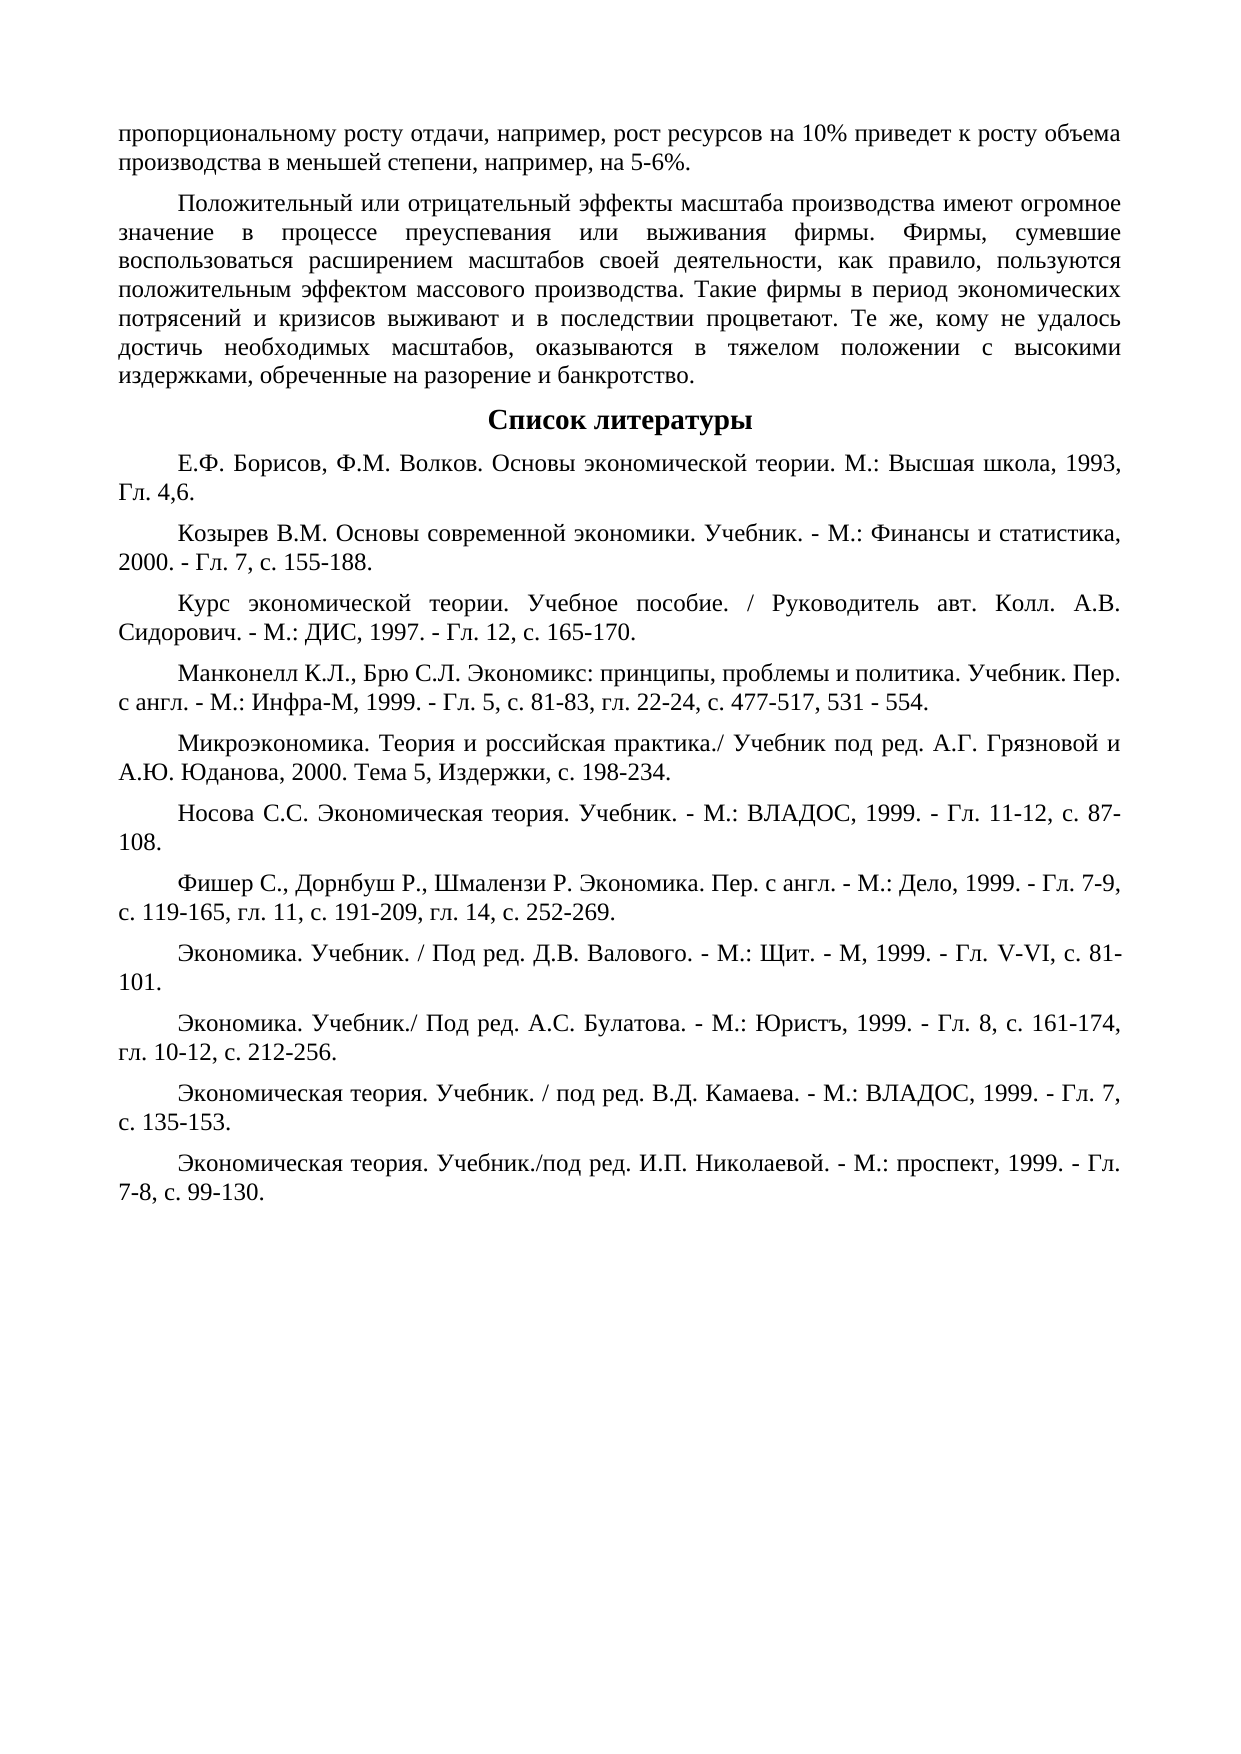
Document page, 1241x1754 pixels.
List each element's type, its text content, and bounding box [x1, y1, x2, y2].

text Курс экономической теории. Учебное пособие. / Руководитель авт. Колл. А.В. Сидорович. - М.: ДИС, 1997. - Гл. 12, с. 165-170. [118, 588, 1122, 645]
text Микроэкономика. Теория и российская практика./ Учебник под ред. А.Г. Грязновой и А.Ю. Юданова, 2000. Тема 5, Издержки, с. 198-234. [118, 728, 1122, 785]
text Экономическая теория. Учебник. / под ред. В.Д. Камаева. - М.: ВЛАДОС, 1999. - Гл. 7, с. 135-153. [118, 1078, 1122, 1135]
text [118, 118, 1122, 176]
text Экономическая теория. Учебник./под ред. И.П. Николаевой. - М.: проспект, 1999. - Гл. 7-8, с. 99-130. [118, 1148, 1122, 1205]
text Список литературы [118, 402, 1122, 435]
text Манконелл К.Л., Брю С.Л. Экономикс: принципы, проблемы и политика. Учебник. Пер. с англ. - М.: Инфра-М, 1999. - Гл. 5, с. 81-83, гл. 22-24, с. 477-517, 531 - 554. [118, 658, 1122, 715]
text Экономика. Учебник. / Под ред. Д.В. Валового. - М.: Щит. - М, 1999. - Гл. V-VI, с. 81-101. [118, 938, 1122, 995]
text Козырев В.М. Основы современной экономики. Учебник. - М.: Финансы и статистика, 2000. - Гл. 7, с. 155-188. [118, 518, 1122, 575]
text Носова С.С. Экономическая теория. Учебник. - М.: ВЛАДОС, 1999. - Гл. 11-12, с. 87-108. [118, 798, 1122, 855]
text Фишер С., Дорнбуш Р., Шмалензи Р. Экономика. Пер. с англ. - М.: Дело, 1999. - Гл. 7-9, с. 119-165, гл. 11, с. 191-209, гл. 14, с. 252-269. [118, 868, 1122, 925]
text Положительный или отрицательный эффекты масштаба производства имеют огромное значение в процессе преуспевания или выживания фирмы. Фирмы, сумевшие воспользоваться расширением масштабов своей деятельности, как правило, пользуются положительным эффектом массового производства. Такие фирмы в период экономических потрясений и кризисов выживают и в последствии процветают. Те же, кому не удалось достичь необходимых масштабов, оказываются в тяжелом положении с высокими издержками, обреченные на разорение и банкротство. [118, 188, 1122, 389]
text Экономика. Учебник./ Под ред. А.С. Булатова. - М.: Юристъ, 1999. - Гл. 8, с. 161-174, гл. 10-12, с. 212-256. [118, 1008, 1122, 1065]
text Е.Ф. Борисов, Ф.М. Волков. Основы экономической теории. М.: Высшая школа, 1993, Гл. 4,6. [118, 448, 1122, 505]
